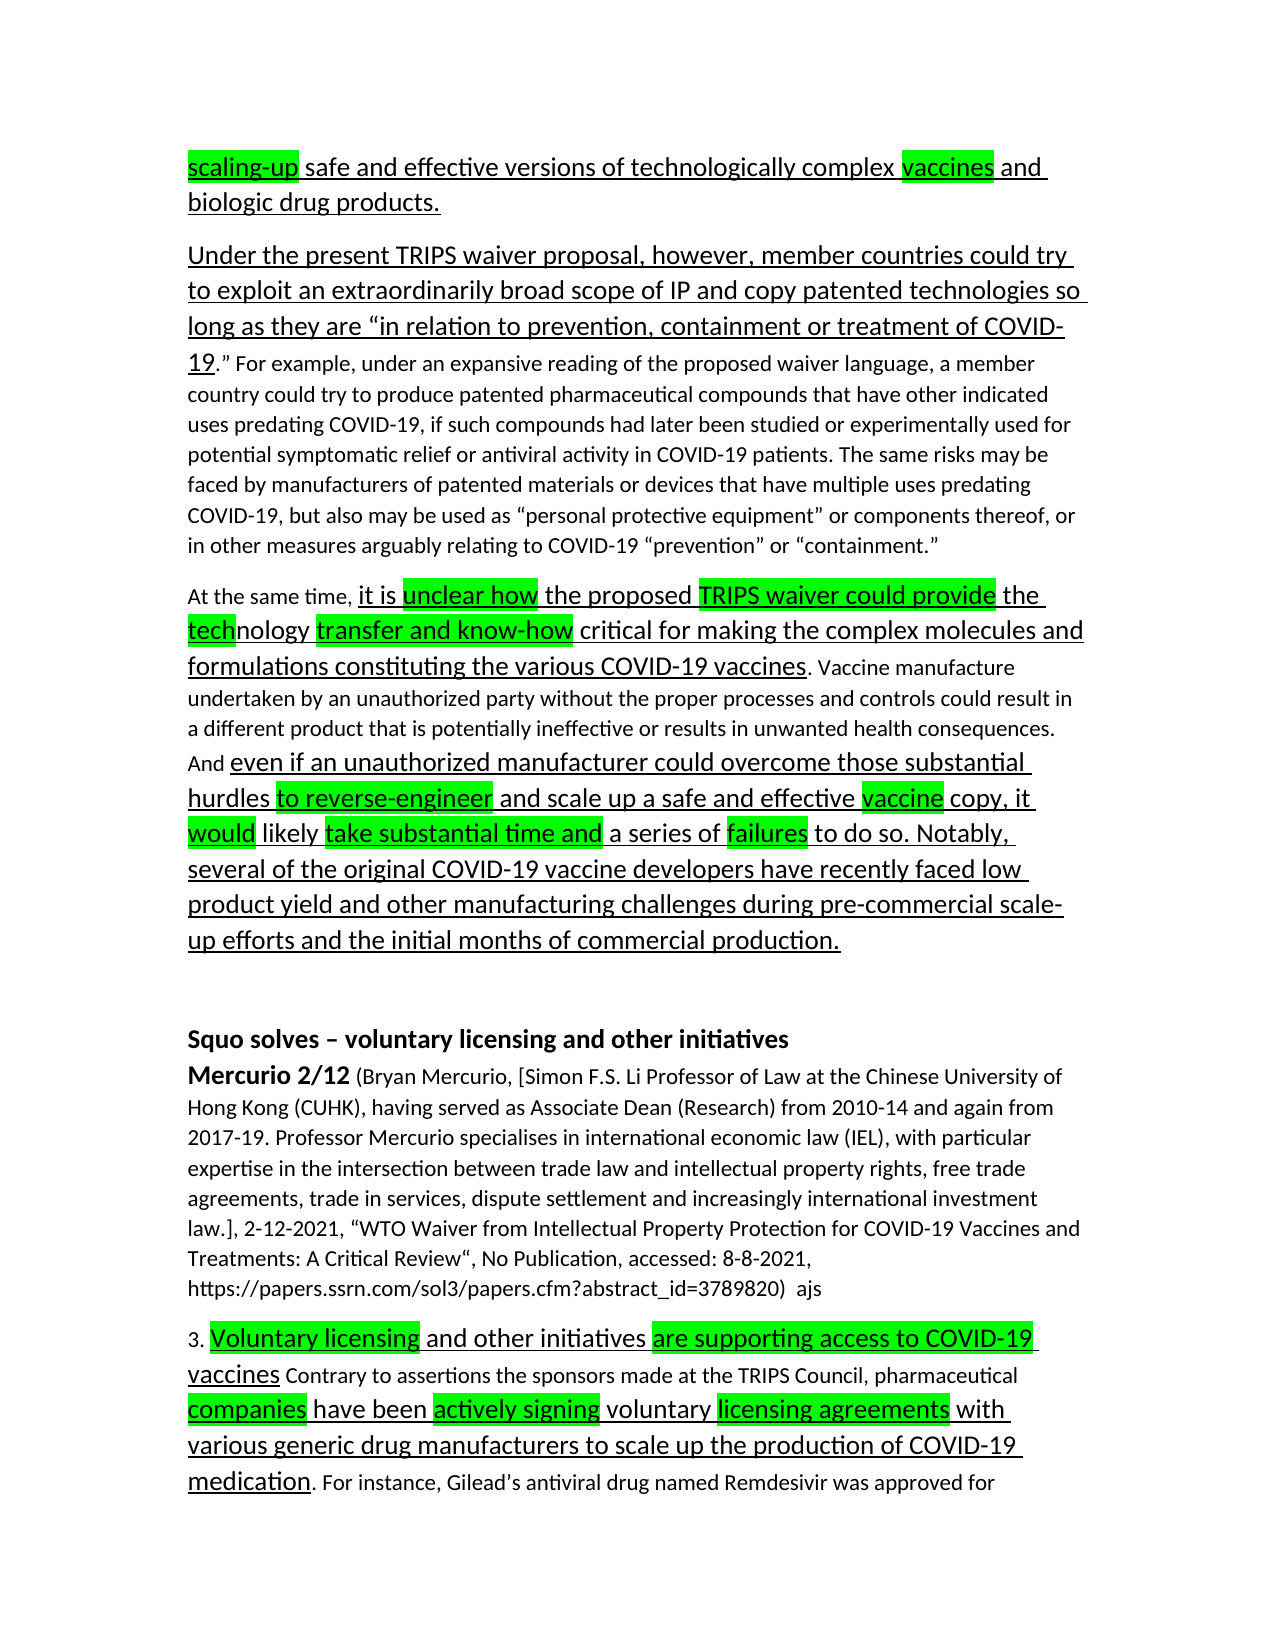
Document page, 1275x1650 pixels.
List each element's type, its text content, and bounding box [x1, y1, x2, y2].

subtitle Squo solves – voluntary licensing and other initiatives [187, 1022, 1087, 1056]
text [187, 150, 1087, 219]
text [187, 1321, 1087, 1497]
text Under the present TRIPS waiver proposal, however, member countries could try to exploit an extraordinarily broad scope of IP and copy patented technologies so long as they are “in relation to prevention, containment or treatment of COVID-19.” For example, under an expansive reading of the proposed waiver language, a member country could try to produce patented pharmaceutical compounds that have other indicated uses predating COVID-19, if such compounds had later been studied or experimentally used for potential symptomatic relief or antiviral activity in COVID-19 patients. The same risks may be faced by manufacturers of patented materials or devices that have multiple uses predating COVID-19, but also may be used as “personal protective equipment” or components thereof, or in other measures arguably relating to COVID-19 “prevention” or “containment.” [187, 303, 1087, 559]
text At the same time, it is unclear how the proposed TRIPS waiver could provide the technology transfer and know-how critical for making the complex molecules and formulations constituting the various COVID-19 vaccines. Vaccine manufacture undertaken by an unauthorized party without the proper processes and controls could result in a different product that is potentially ineffective or results in unwanted health consequences. And even if an unauthorized manufacturer could overcome those substantial hurdles to reverse-engineer and scale up a safe and effective vaccine copy, it would likely take substantial time and a series of failures to do so. Notably, several of the original COVID-19 vaccine developers have recently faced low product yield and other manufacturing challenges during pre-commercial scale-up efforts and the initial months of commercial production. [187, 578, 1087, 956]
text Mercurio 2/12 (Bryan Mercurio, [Simon F.S. Li Professor of Law at the Chinese University of Hong Kong (CUHK), having served as Associate Dean (Research) from 2010-14 and again from 2017-19. Professor Mercurio specialises in international economic law (IEL), with particular expertise in the intersection between trade law and intellectual property rights, free trade agreements, trade in services, dispute settlement and increasingly international investment law.], 2-12-2021, “WTO Waiver from Intellectual Property Protection for COVID-19 Vaccines and Treatments: A Critical Review“, No Publication, accessed: 8-8-2021, https://papers.ssrn.com/sol3/papers.cfm?abstract_id=3789820) ajs [187, 1058, 1087, 1303]
text Under the present TRIPS waiver proposal, however, member countries could try to exploit an extraordinarily broad scope of IP and copy patented technologies so long as they are “in relation to prevention, containment or treatment of COVID-19.” For example, under an expansive reading of the proposed waiver language, a member country could try to produce patented pharmaceutical compounds that have other indicated uses predating COVID-19, if such compounds had later been studied or experimentally used for potential symptomatic relief or antiviral activity in COVID-19 patients. The same risks may be faced by manufacturers of patented materials or devices that have multiple uses predating COVID-19, but also may be used as “personal protective equipment” or components thereof, or in other measures arguably relating to COVID-19 “prevention” or “containment.” [187, 238, 1087, 302]
